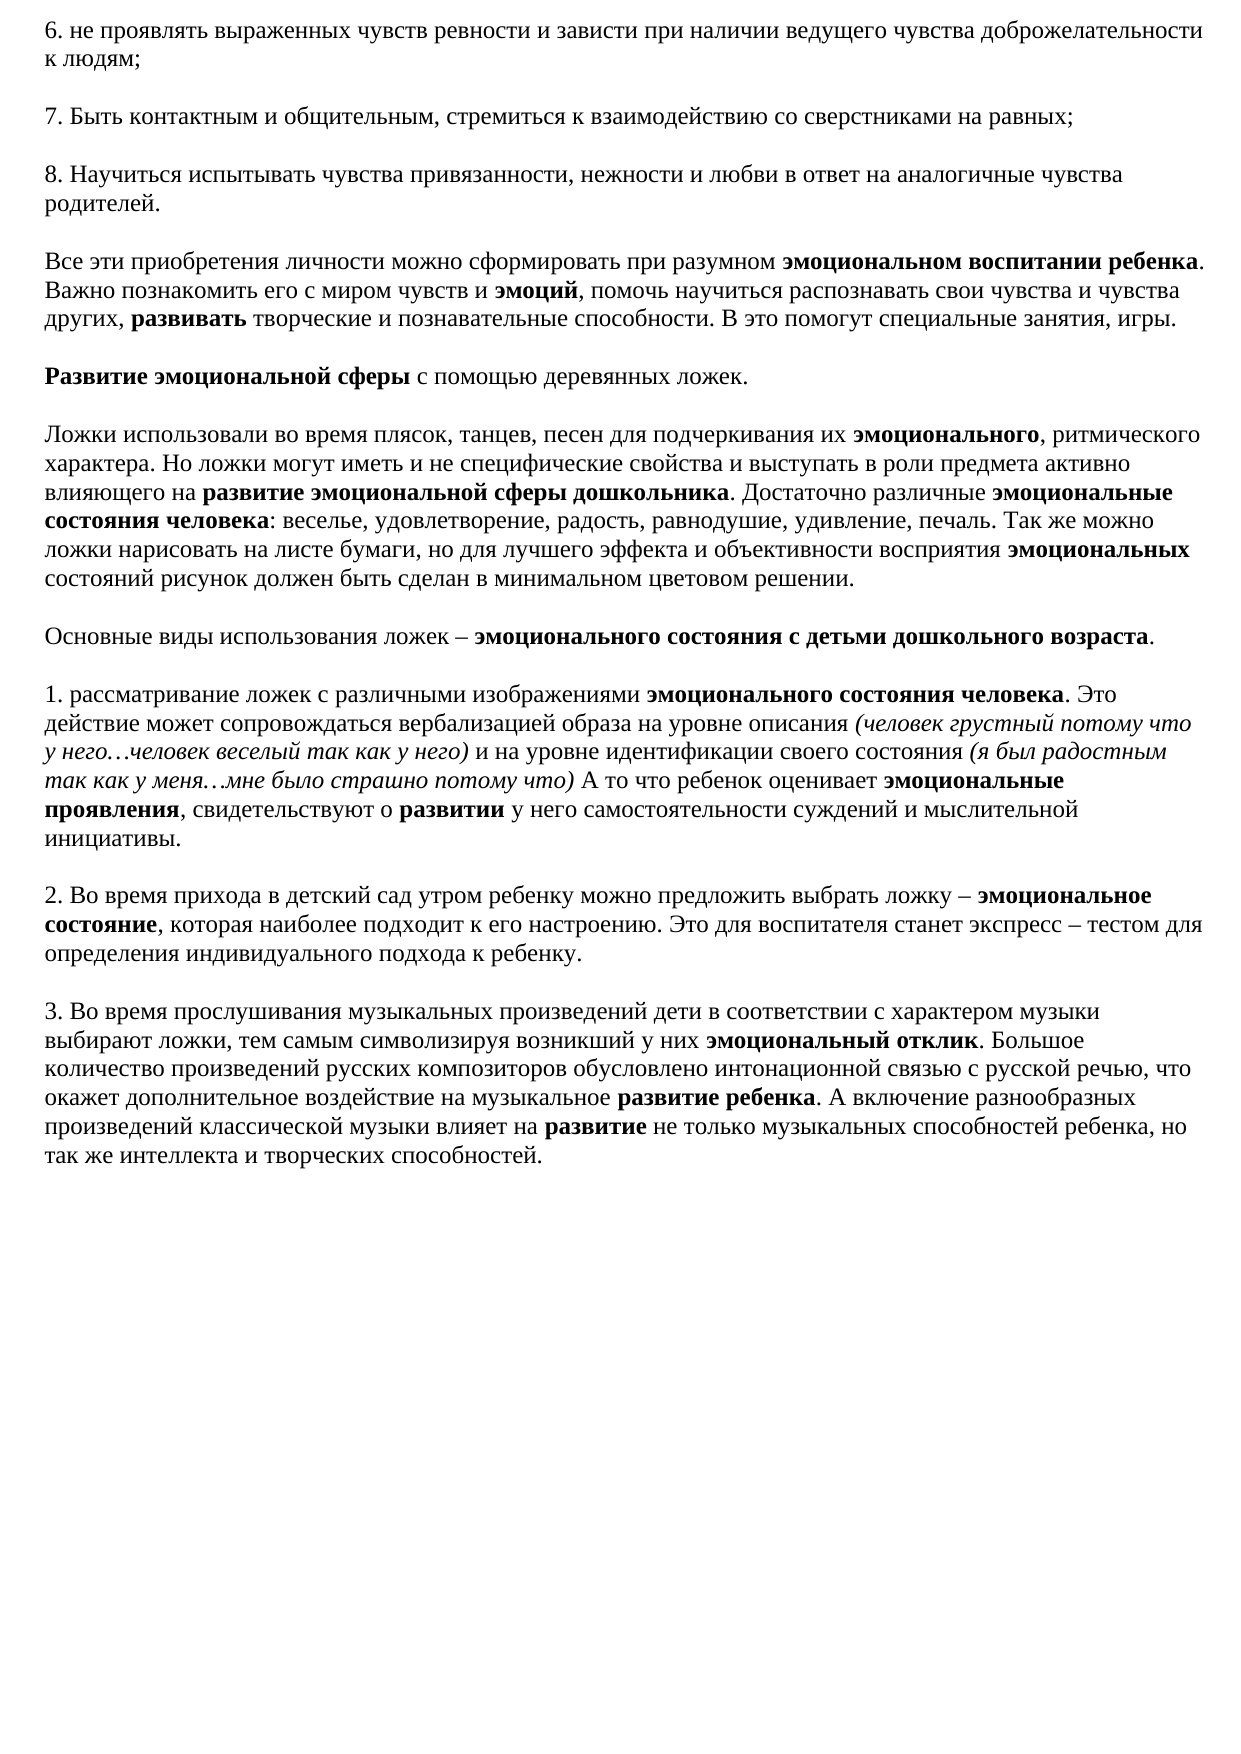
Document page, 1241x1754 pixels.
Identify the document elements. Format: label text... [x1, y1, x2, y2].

text 7. Быть контактным и общительным, стремиться к взаимодействию со сверстниками на равных; [44, 101, 1211, 130]
text Основные виды использования ложек – эмоционального состояния с детьми дошкольного возраста. [44, 621, 1211, 650]
text Все эти приобретения личности можно сформировать при разумном эмоциональном воспитании ребенка. Важно познакомить его с миром чувств и эмоций, помочь научиться распознавать свои чувства и чувства других, развивать творческие и познавательные способности. В это помогут специальные занятия, игры. [44, 246, 1211, 332]
text 6. не проявлять выраженных чувств ревности и зависти при наличии ведущего чувства доброжелательности к людям; [44, 15, 1211, 72]
text 1. рассматривание ложек с различными изображениями эмоционального состояния человека. Это действие может сопровождаться вербализацией образа на уровне описания (человек грустный потому что у него…человек веселый так как у него) и на уровне идентификации своего состояния (я был радостным так как у меня…мне было страшно потому что) А то что ребенок оценивает эмоциональные проявления, свидетельствуют о развитии у него самостоятельности суждений и мыслительной инициативы. [44, 679, 1211, 851]
text 8. Научиться испытывать чувства привязанности, нежности и любви в ответ на аналогичные чувства родителей. [44, 159, 1211, 217]
text Развитие эмоциональной сферы с помощью деревянных ложек. [44, 361, 1211, 390]
text Ложки использовали во время плясок, танцев, песен для подчеркивания их эмоционального, ритмического характера. Но ложки могут иметь и не специфические свойства и выступать в роли предмета активно влияющего на развитие эмоциональной сферы дошкольника. Достаточно различные эмоциональные состояния человека: веселье, удовлетворение, радость, равнодушие, удивление, печаль. Так же можно ложки нарисовать на листе бумаги, но для лучшего эффекта и объективности восприятия эмоциональных состояний рисунок должен быть сделан в минимальном цветовом решении. [44, 419, 1211, 592]
text 3. Во время прослушивания музыкальных произведений дети в соответствии с характером музыки выбирают ложки, тем самым символизируя возникший у них эмоциональный отклик. Большое количество произведений русских композиторов обусловлено интонационной связью с русской речью, что окажет дополнительное воздействие на музыкальное развитие ребенка. А включение разнообразных произведений классической музыки влияет на развитие не только музыкальных способностей ребенка, но так же интеллекта и творческих способностей. [44, 996, 1211, 1168]
text 2. Во время прихода в детский сад утром ребенку можно предложить выбрать ложку – эмоциональное состояние, которая наиболее подходит к его настроению. Это для воспитателя станет экспресс – тестом для определения индивидуального подхода к ребенку. [44, 881, 1211, 967]
